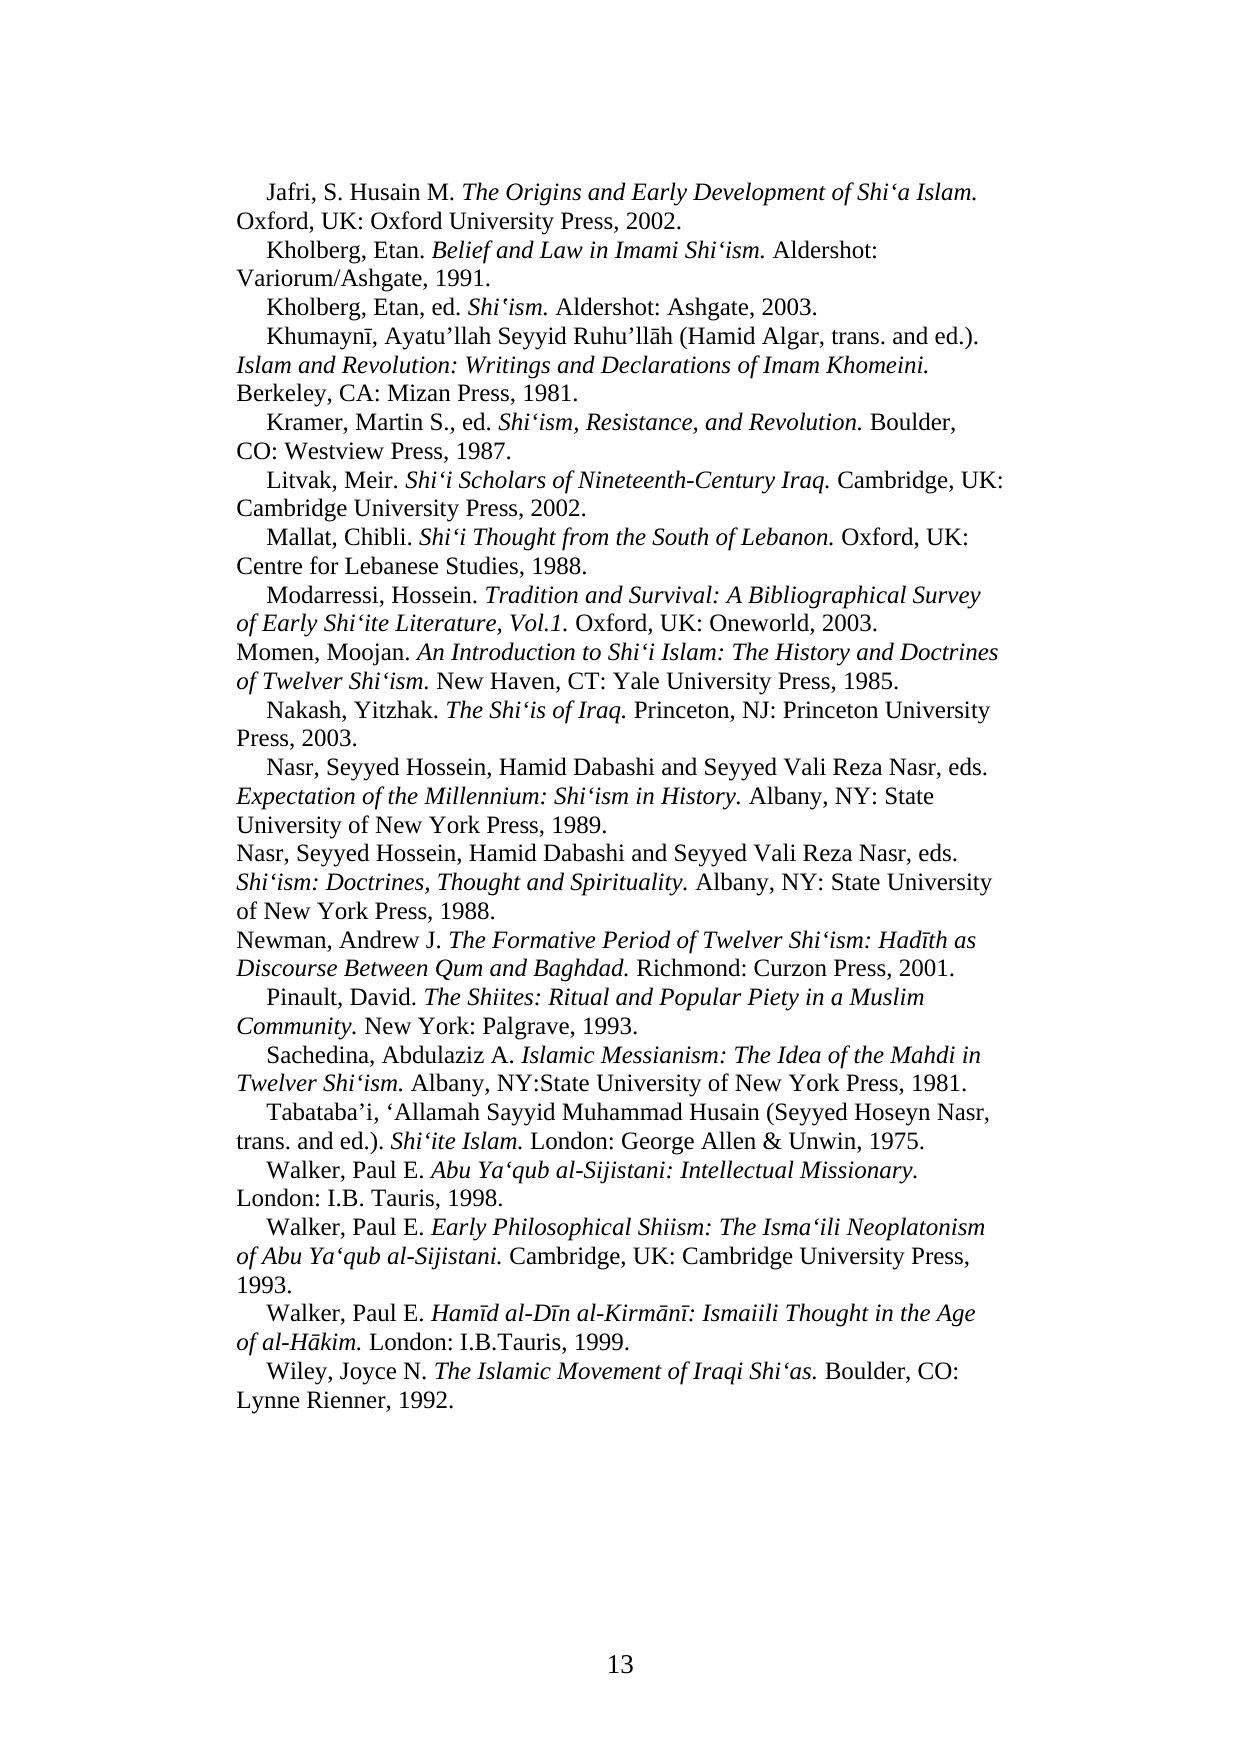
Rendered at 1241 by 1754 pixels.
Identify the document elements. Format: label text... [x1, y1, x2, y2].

text Nasr, Seyyed Hossein, Hamid Dabashi and Seyyed Vali Reza Nasr, eds. Shi‘ism: Doctrines, Thought and Spirituality. Albany, NY: State University of New York Press, 1988. [236, 838, 1004, 925]
text Modarressi, Hossein. Tradition and Survival: A Bibliographical Survey of Early Shi‘ite Literature, Vol.1. Oxford, UK: Oneworld, 2003. [236, 580, 1004, 637]
text Nakash, Yitzhak. The Shi‘is of Iraq. Princeton, NJ: Princeton University Press, 2003. [236, 695, 1004, 752]
text Wiley, Joyce N. The Islamic Movement of Iraqi Shi‘as. Boulder, CO: Lynne Rienner, 1992. [236, 1356, 1004, 1413]
text Khumaynī, Ayatu’llah Seyyid Ruhu’llāh (Hamid Algar, trans. and ed.). Islam and Revolution: Writings and Declarations of Imam Khomeini. Berkeley, CA: Mizan Press, 1981. [236, 321, 1004, 407]
text Kholberg, Etan, ed. Shi‛ism. Aldershot: Ashgate, 2003. [236, 292, 1004, 321]
text Tabataba’i, ‘Allamah Sayyid Muhammad Husain (Seyyed Hoseyn Nasr, trans. and ed.). Shi‘ite Islam. London: George Allen & Unwin, 1975. [236, 1097, 1004, 1155]
text Mallat, Chibli. Shi‘i Thought from the South of Lebanon. Oxford, UK: Centre for Lebanese Studies, 1988. [236, 522, 1004, 580]
text Nasr, Seyyed Hossein, Hamid Dabashi and Seyyed Vali Reza Nasr, eds. Expectation of the Millennium: Shi‘ism in History. Albany, NY: State University of New York Press, 1989. [236, 752, 1004, 838]
text Newman, Andrew J. The Formative Period of Twelver Shi‘ism: Hadīth as Discourse Between Qum and Baghdad. Richmond: Curzon Press, 2001. [236, 925, 1004, 982]
text Walker, Paul E. Hamīd al-Dīn al-Kirmānī: Ismaiili Thought in the Age of al-Hākim. London: I.B.Tauris, 1999. [236, 1298, 1004, 1356]
text Pinault, David. The Shiites: Ritual and Popular Piety in a Muslim Community. New York: Palgrave, 1993. [236, 982, 1004, 1040]
text Kramer, Martin S., ed. Shi‘ism, Resistance, and Revolution. Boulder, CO: Westview Press, 1987. [236, 407, 1004, 465]
text Kholberg, Etan. Belief and Law in Imami Shi‘ism. Aldershot: Variorum/Ashgate, 1991. [236, 235, 1004, 292]
text Jafri, S. Husain M. The Origins and Early Development of Shi‘a Islam. Oxford, UK: Oxford University Press, 2002. [236, 177, 1004, 235]
text Walker, Paul E. Abu Ya‘qub al-Sijistani: Intellectual Missionary. London: I.B. Tauris, 1998. [236, 1155, 1004, 1212]
text Walker, Paul E. Early Philosophical Shiism: The Isma‘ili Neoplatonism of Abu Ya‘qub al-Sijistani. Cambridge, UK: Cambridge University Press, 1993. [236, 1212, 1004, 1298]
text Litvak, Meir. Shi‘i Scholars of Nineteenth-Century Iraq. Cambridge, UK: Cambridge University Press, 2002. [236, 465, 1004, 522]
text Momen, Moojan. An Introduction to Shi‘i Islam: The History and Doctrines of Twelver Shi‘ism. New Haven, CT: Yale University Press, 1985. [236, 637, 1004, 695]
text Sachedina, Abdulaziz A. Islamic Messianism: The Idea of the Mahdi in Twelver Shi‘ism. Albany, NY:State University of New York Press, 1981. [236, 1040, 1004, 1097]
